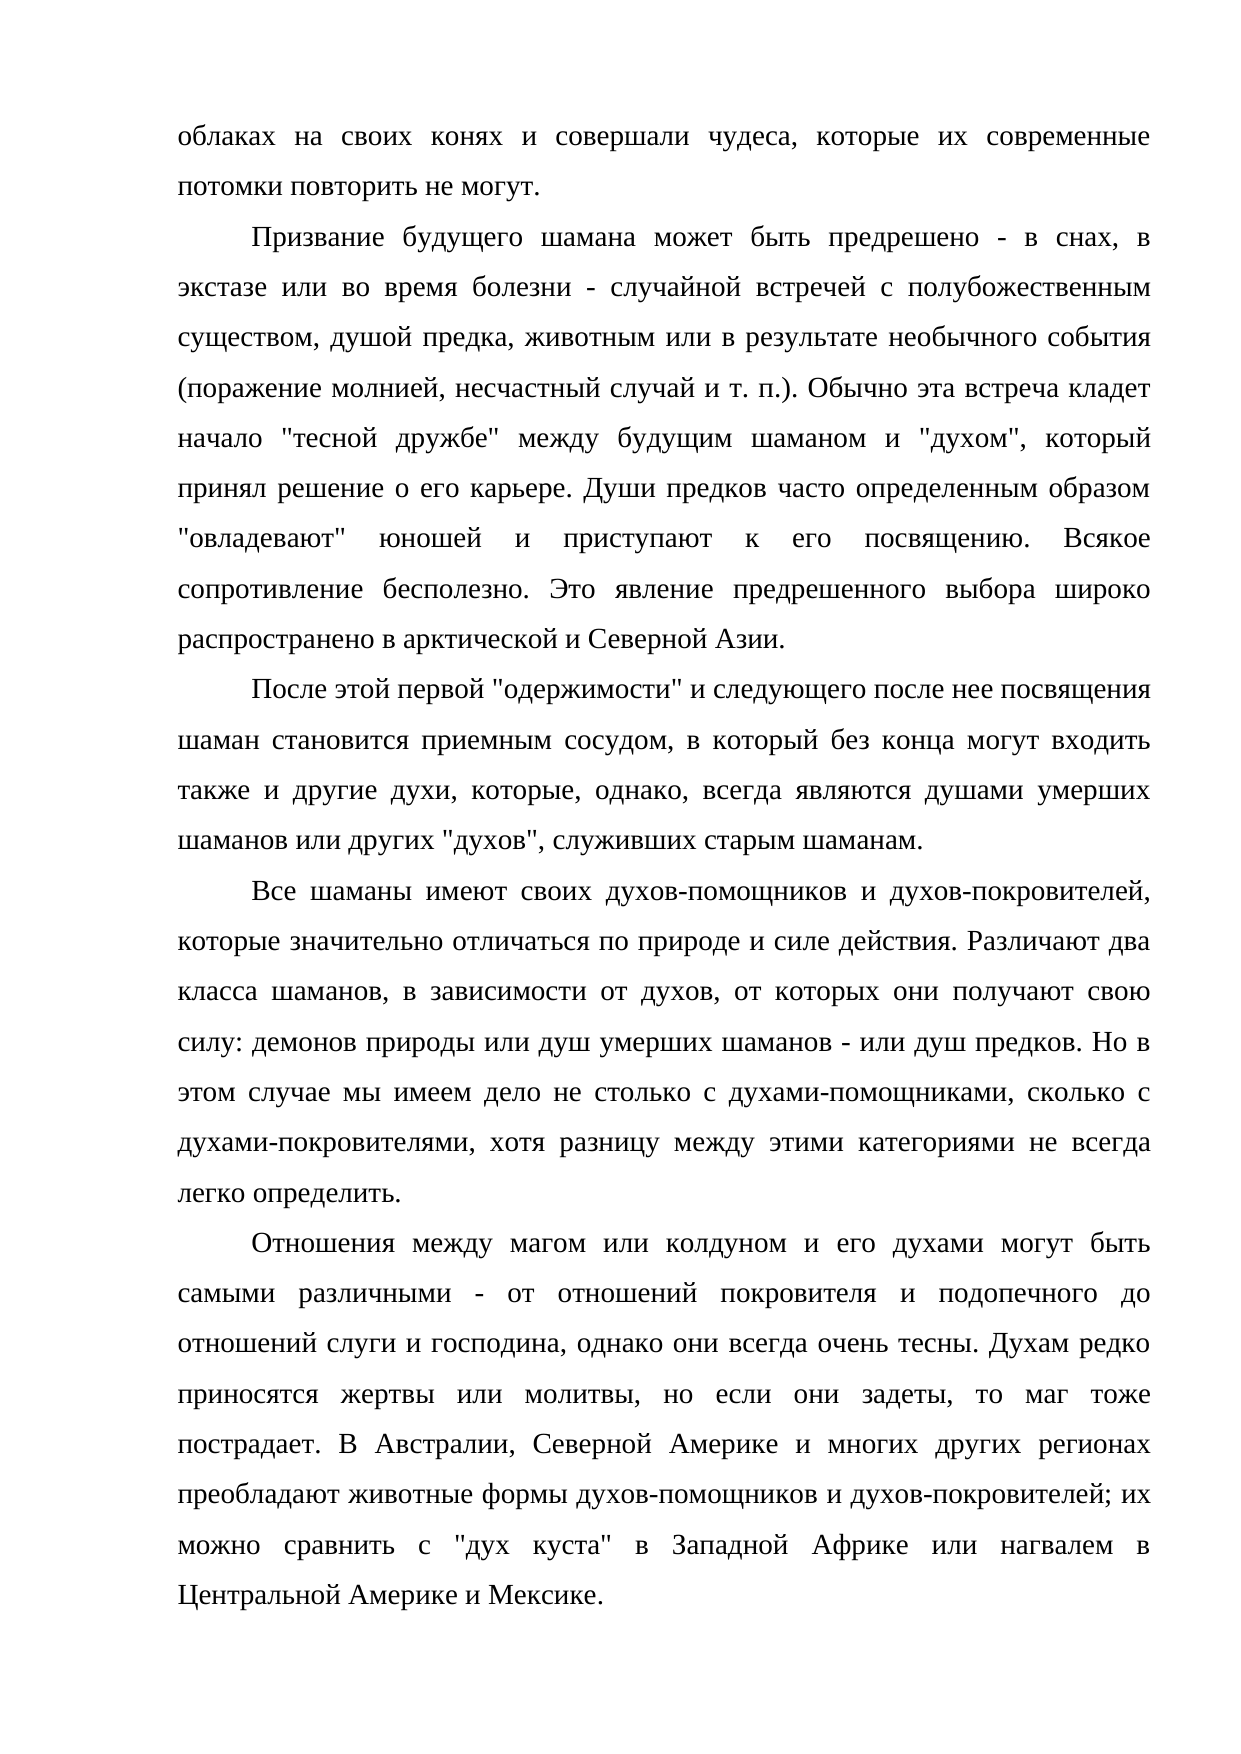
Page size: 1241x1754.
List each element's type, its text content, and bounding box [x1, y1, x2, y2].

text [177, 118, 1152, 202]
text Отношения между магом или колдуном и его духами могут быть самыми различными - от отношений покровителя и подопечного до отношений слуги и господина, однако они всегда очень тесны. Духам редко приносятся жертвы или молитвы, но если они задеты, то маг тоже пострадает. В Австралии, Северной Америке и многих других регионах преобладают животные формы духов-помощников и духов-покровителей; их можно сравнить с "дух куста" в Западной Африке или нагвалем в Центральной Америке и Мексике. [177, 1225, 1152, 1611]
text Все шаманы имеют своих духов-помощников и духов-покровителей, которые значительно отличаться по природе и силе действия. Различают два класса шаманов, в зависимости от духов, от которых они получают свою силу: демонов природы или душ умерших шаманов - или душ предков. Но в этом случае мы имеем дело не столько с духами-помощниками, сколько с духами-покровителями, хотя разницу между этими категориями не всегда легко определить. [177, 873, 1152, 1208]
text Призвание будущего шамана может быть предрешено - в снах, в экстазе или во время болезни - случайной встречей с полубожественным существом, душой предка, животным или в результате необычного события (поражение молнией, несчастный случай и т. п.). Обычно эта встреча кладет начало "тесной дружбе" между будущим шаманом и "духом", который принял решение о его карьере. Души предков часто определенным образом "овладевают" юношей и приступают к его посвящению. Всякое сопротивление бесполезно. Это явление предрешенного выбора широко распространено в арктической и Северной Азии. [177, 219, 1152, 655]
text После этой первой "одержимости" и следующего после нее посвящения шаман становится приемным сосудом, в который без конца могут входить также и другие духи, которые, однако, всегда являются душами умерших шаманов или других "духов", служивших старым шаманам. [177, 672, 1152, 856]
